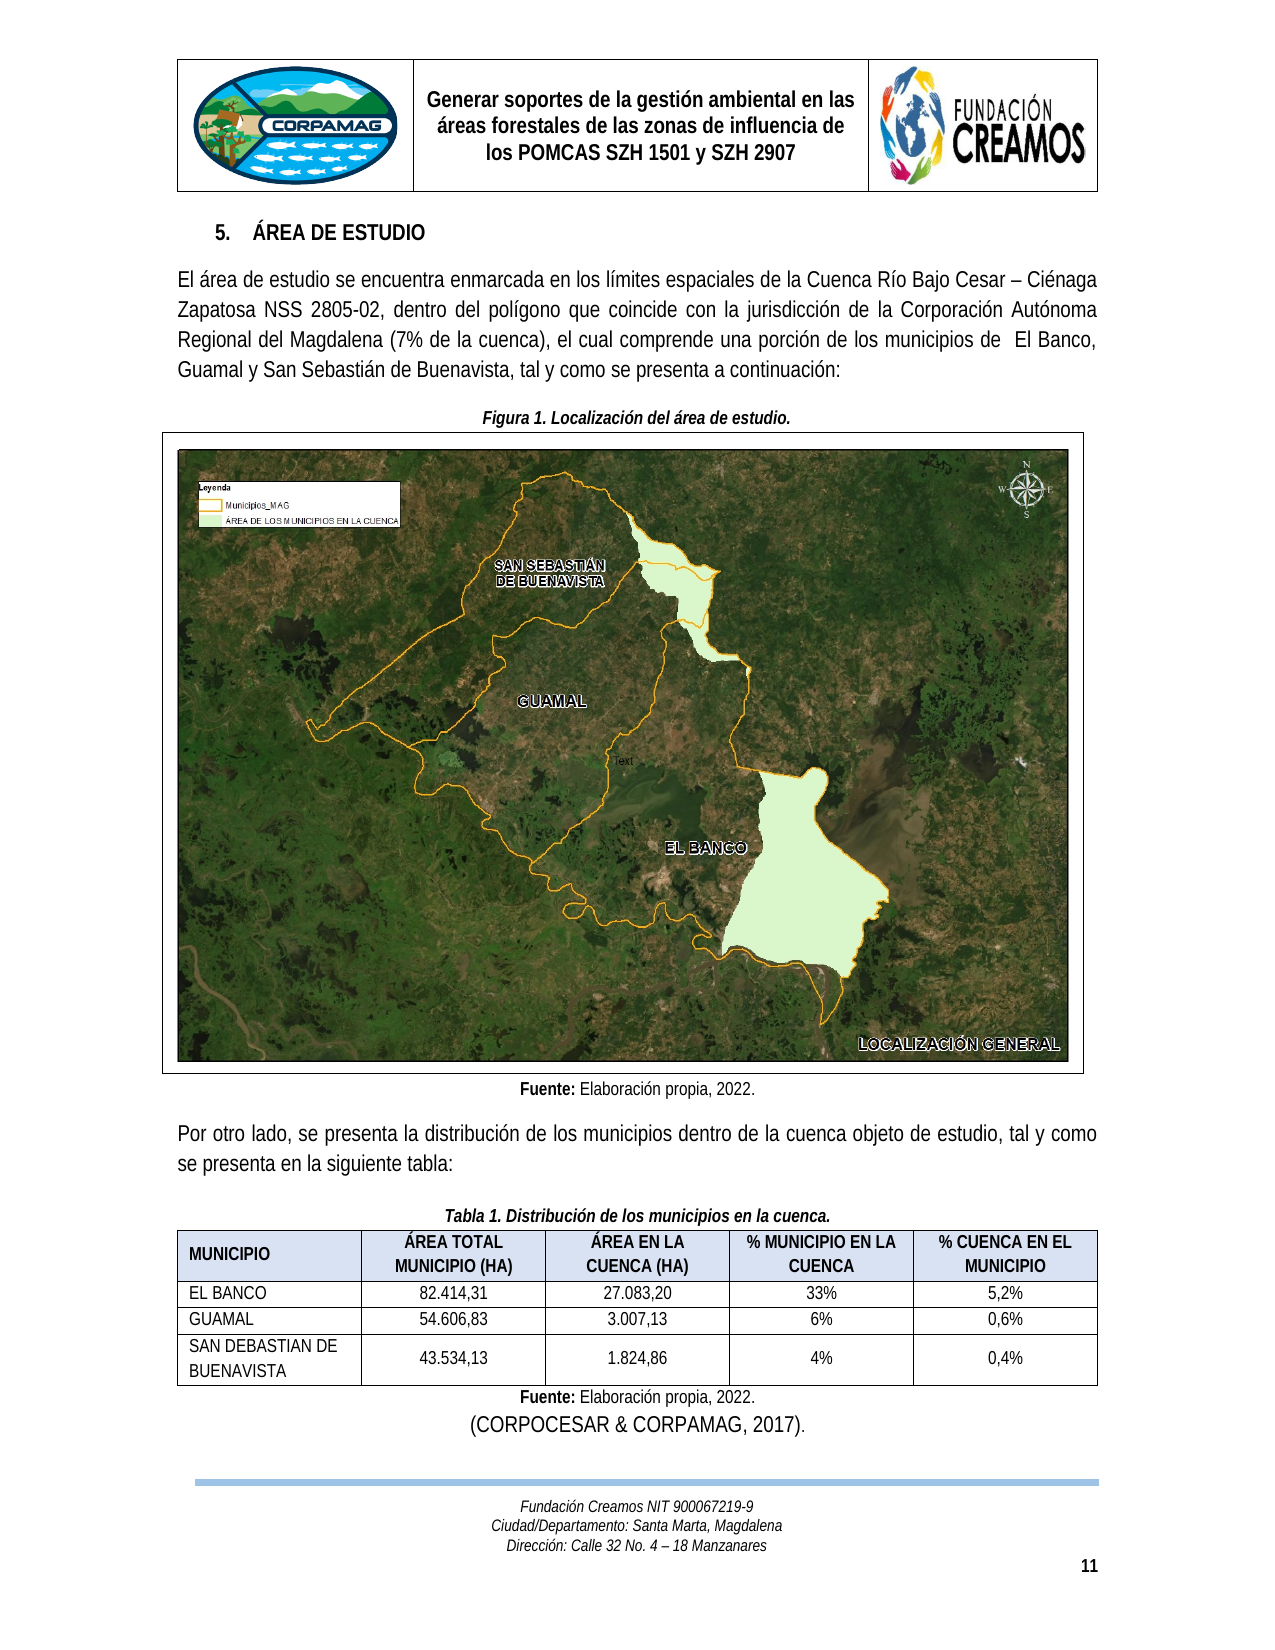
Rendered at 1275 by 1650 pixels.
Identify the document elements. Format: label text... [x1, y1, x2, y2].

table_cell 0,6% [914, 1308, 1097, 1334]
text Por otro lado, se presenta la distribución de los municipios dentro de la cuenca objeto de estudio, tal y como se presenta en la siguiente tabla: [177, 1119, 1098, 1176]
text Fuente: Elaboración propia, 2022. [177, 1078, 1098, 1099]
picture [880, 66, 1086, 185]
table_cell 1.824,86 [546, 1335, 729, 1385]
table_cell 43.534,13 [362, 1335, 545, 1385]
text . [177, 1411, 1098, 1437]
table_cell 6% [730, 1308, 913, 1334]
table_cell 5,2% [914, 1282, 1097, 1307]
table_header MUNICIPIO [178, 1231, 361, 1281]
table_cell 82.414,31 [362, 1282, 545, 1307]
text Fuente: Elaboración propia, 2022. [177, 1386, 1098, 1407]
list ÁREA DE ESTUDIO [215, 219, 1098, 245]
table_cell 4% [730, 1335, 913, 1385]
picture [163, 433, 1083, 1073]
table_cell GUAMAL [178, 1308, 361, 1334]
table_header ÁREA EN LA CUENCA (HA) [546, 1231, 729, 1281]
text Tabla 1. Distribución de los municipios en la cuenca. [177, 1205, 1098, 1226]
table_cell 3.007,13 [546, 1308, 729, 1334]
table_cell 27.083,20 [546, 1282, 729, 1307]
table_header % MUNICIPIO EN LA CUENCA [730, 1231, 913, 1281]
table_cell 33% [730, 1282, 913, 1307]
table_cell SAN DEBASTIAN DE BUENAVISTA [178, 1335, 361, 1385]
table_cell 0,4% [914, 1335, 1097, 1385]
table_header % CUENCA EN EL MUNICIPIO [914, 1231, 1097, 1281]
text Figura 1. Localización del área de estudio. [177, 407, 1098, 429]
text El área de estudio se encuentra enmarcada en los límites espaciales de la Cuenca Río Bajo Cesar – Ciénaga Zapatosa NSS 2805-02, dentro del polígono que coincide con la jurisdicción de la Corporación Autónoma Regional del Magdalena (7% de la cuenca), el cual comprende una porción de los municipios de El Banco, Guamal y San Sebastián de Buenavista, tal y como se presenta a continuación: [177, 266, 1098, 382]
table_cell 54.606,83 [362, 1308, 545, 1334]
table_header ÁREA TOTAL MUNICIPIO (HA) [362, 1231, 545, 1281]
table_cell EL BANCO [178, 1282, 361, 1307]
picture [193, 66, 398, 185]
